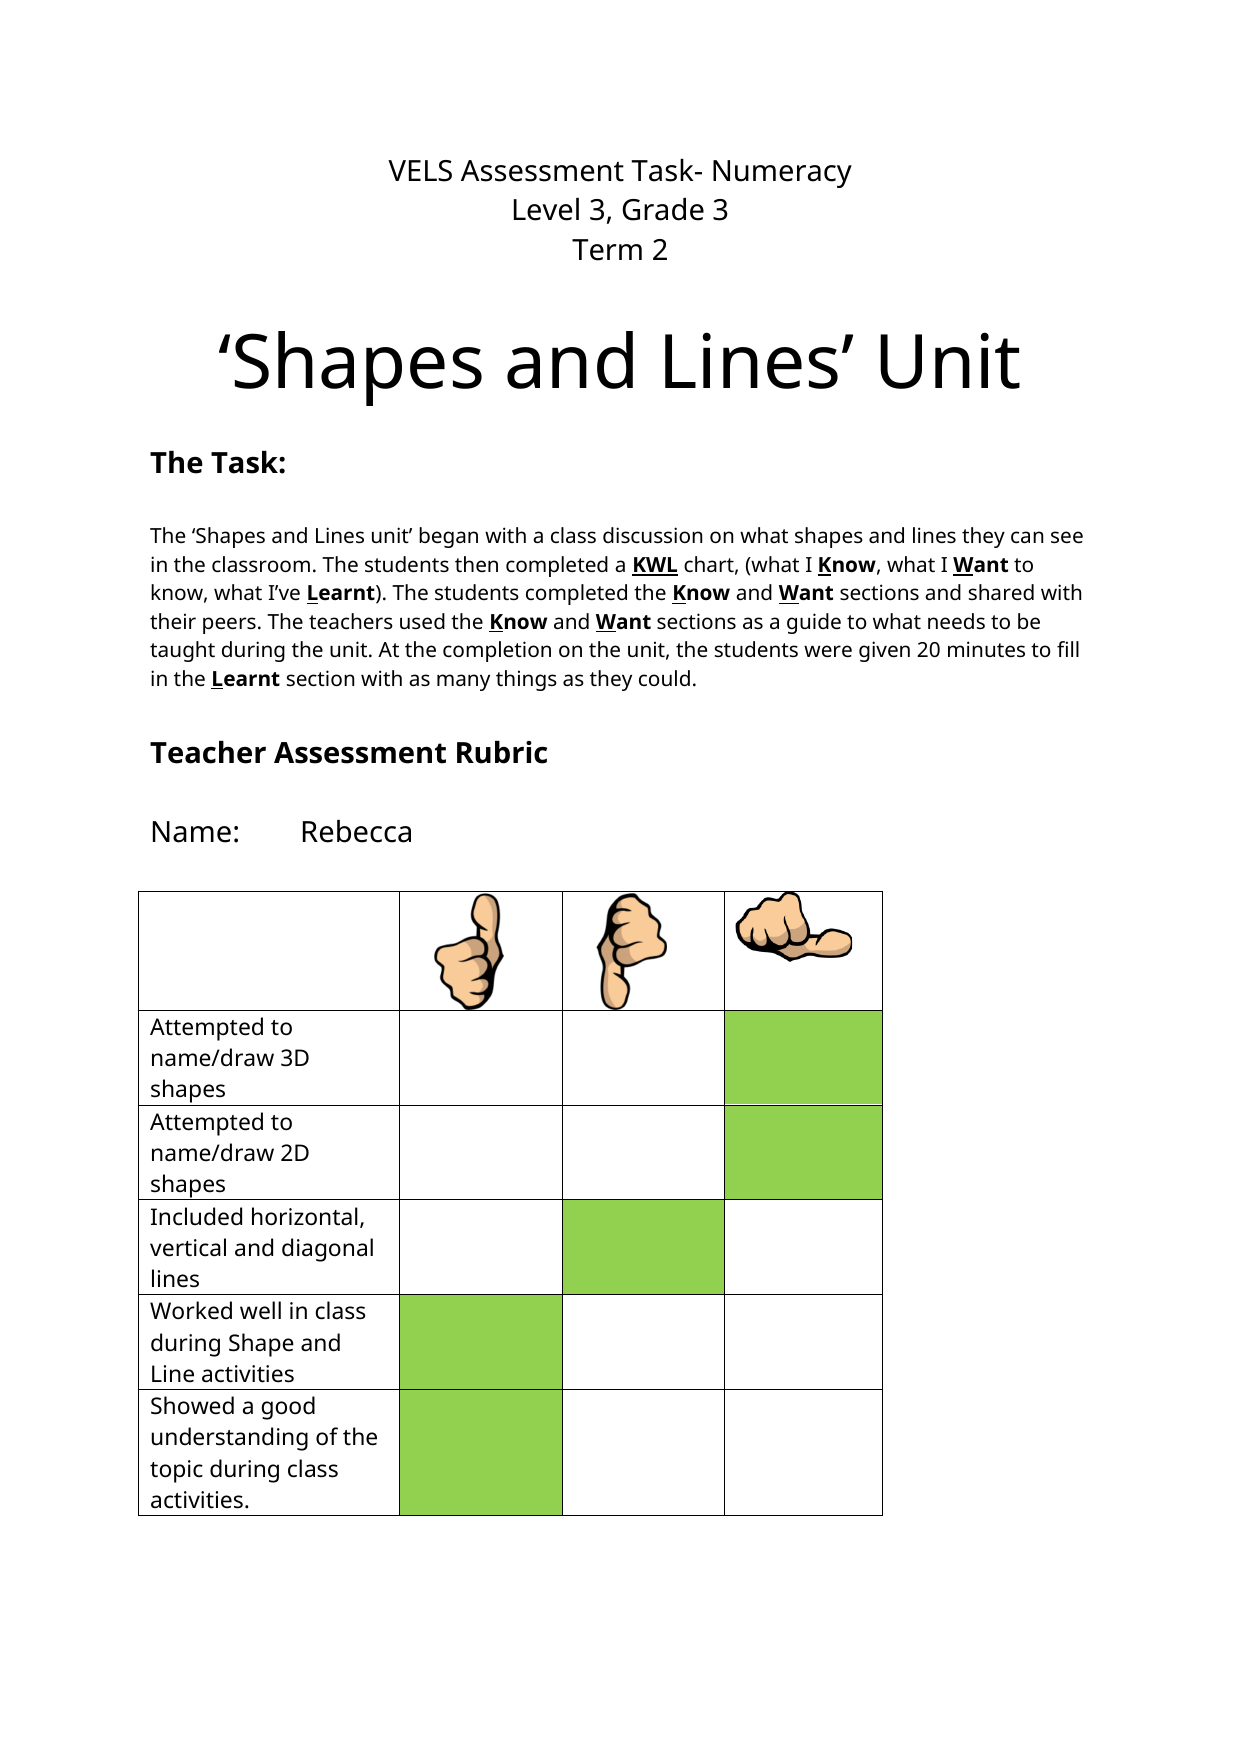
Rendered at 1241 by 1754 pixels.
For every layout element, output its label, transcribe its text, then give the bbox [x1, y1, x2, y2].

table_cell [400, 1106, 562, 1199]
text Teacher Assessment Rubric [150, 732, 1090, 772]
picture [735, 891, 853, 962]
text ‘Shapes and Lines’ Unit [150, 309, 1090, 411]
table_header [400, 892, 562, 1010]
table_cell [563, 1106, 724, 1199]
text The ‘Shapes and Lines unit’ began with a class discussion on what shapes and lines they can see in the classroom. The students then completed a KWL chart, (what I Know, what I Want to know, what I’ve Learnt). The students completed the Know and Want sections and shared with their peers. The teachers used the Know and Want sections as a guide to what needs to be taught during the unit. At the completion on the unit, the students were given 20 minutes to fill in the Learnt section with as many things as they could. [150, 522, 1090, 692]
table_cell Included horizontal, vertical and diagonal lines [139, 1200, 399, 1294]
picture [597, 894, 667, 1009]
table_cell [400, 1295, 562, 1389]
table_cell Worked well in class during Shape and Line activities [139, 1295, 399, 1389]
picture [435, 894, 504, 1009]
table_header [139, 892, 399, 1010]
table_cell Attempted to name/draw 3D shapes [139, 1011, 399, 1104]
table_cell [563, 1295, 724, 1389]
table_cell Attempted to name/draw 2D shapes [139, 1106, 399, 1199]
text Term 2 [150, 229, 1090, 269]
table_cell [725, 1106, 882, 1199]
table_cell [563, 1011, 724, 1104]
table_cell [400, 1390, 562, 1515]
table_header [725, 892, 882, 1010]
table_cell [400, 1011, 562, 1104]
text VELS Assessment Task- Numeracy [150, 150, 1090, 190]
table_cell [725, 1011, 882, 1104]
table_cell [725, 1390, 882, 1515]
table_cell [563, 1390, 724, 1515]
table_cell [725, 1295, 882, 1389]
table_cell Showed a good understanding of the topic during class activities. [139, 1390, 399, 1515]
table_cell [400, 1200, 562, 1294]
text The Task: [150, 442, 1090, 482]
text Name: Rebecca [150, 811, 1090, 851]
table_cell [725, 1200, 882, 1294]
text Level 3, Grade 3 [150, 190, 1090, 229]
table_cell [563, 1200, 724, 1294]
table_header [563, 892, 724, 1010]
